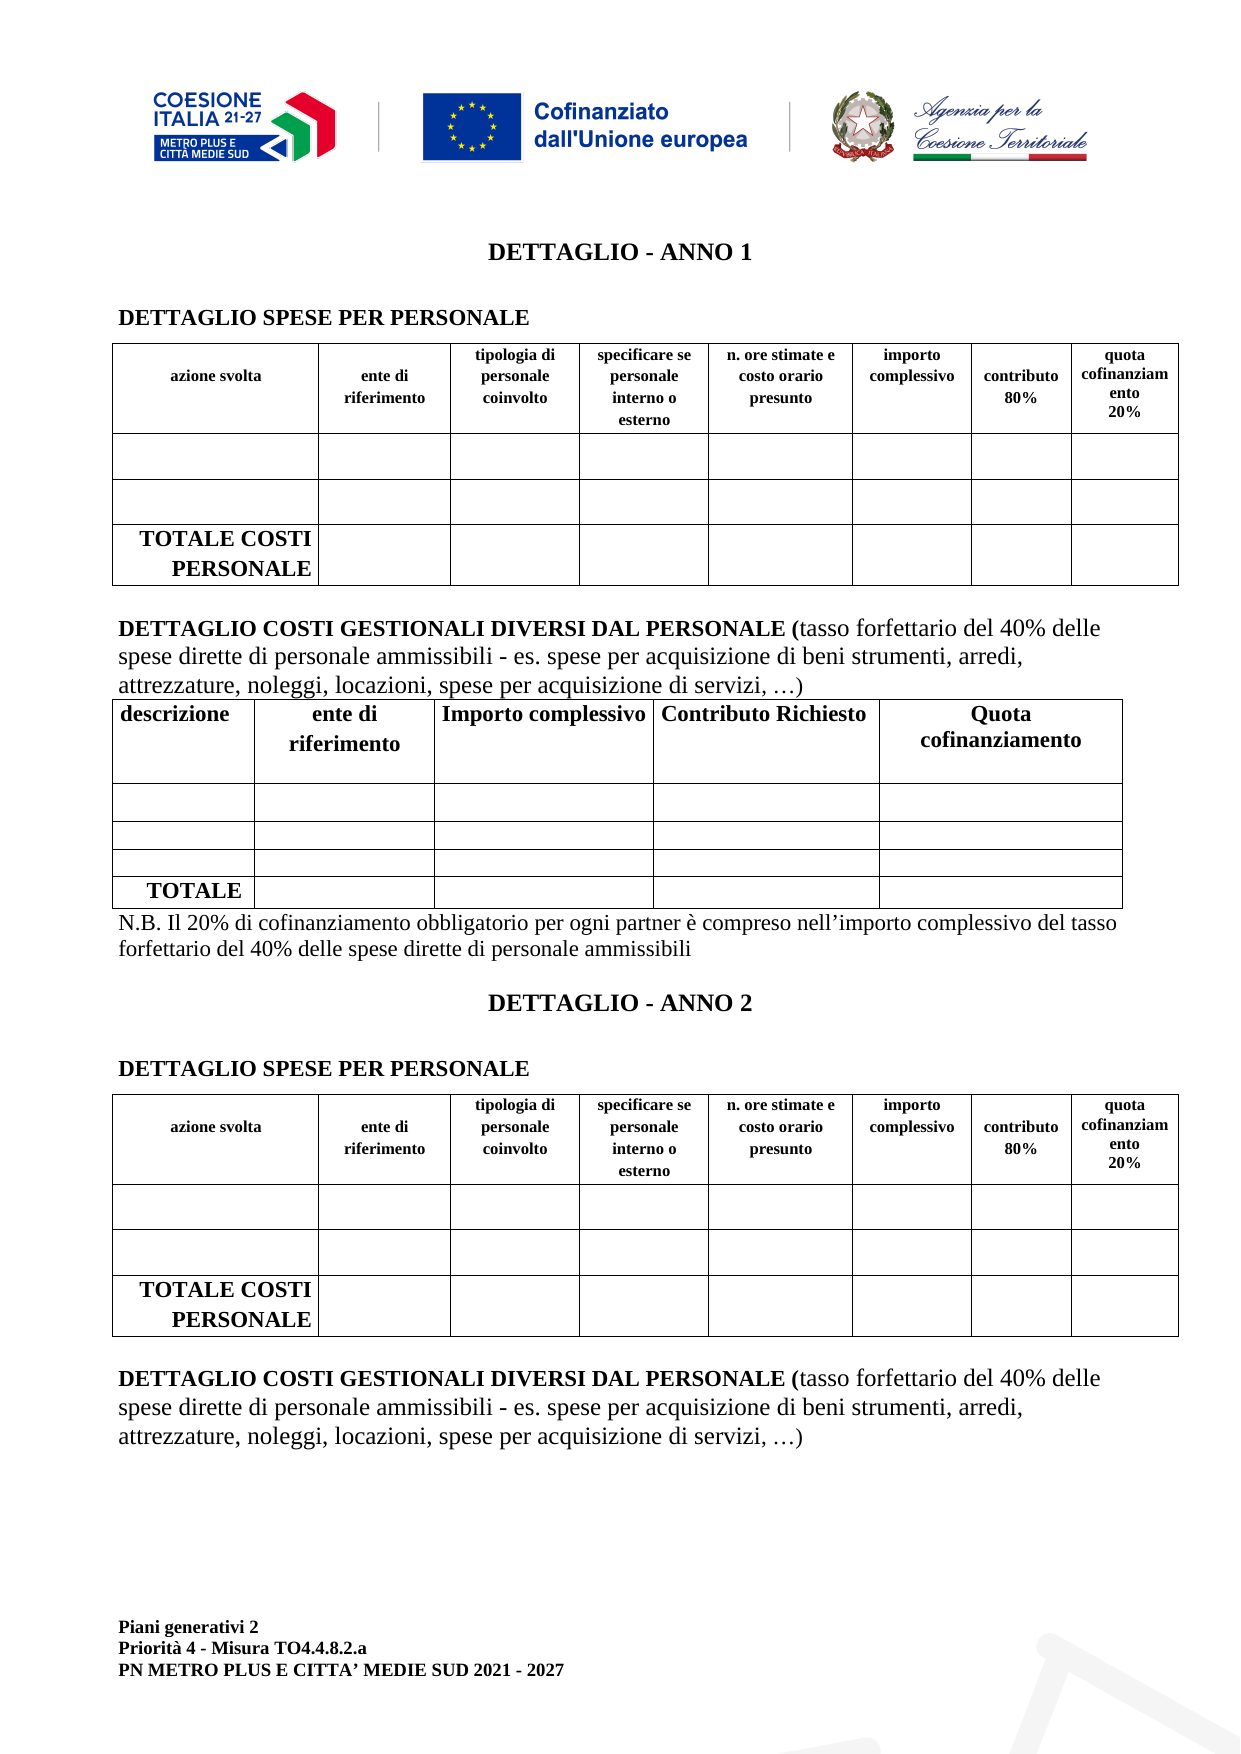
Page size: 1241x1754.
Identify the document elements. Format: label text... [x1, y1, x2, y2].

text DETTAGLIO SPESE PER PERSONALE [118, 304, 1122, 331]
table_header Quota cofinanziamento [880, 700, 1122, 783]
table_cell [451, 480, 579, 524]
table_header contributo 80% [972, 344, 1071, 433]
table_header azione svolta [113, 1095, 318, 1184]
table_cell [1072, 1185, 1178, 1229]
table_cell [580, 1276, 708, 1336]
table_header azione svolta [113, 344, 318, 433]
table_cell [1072, 525, 1178, 585]
table_cell [709, 525, 852, 585]
table_cell [113, 850, 254, 876]
text DETTAGLIO COSTI GESTIONALI DIVERSI DAL PERSONALE (tasso forfettario del 40% delle spese dirette di personale ammissibili - es. spese per acquisizione di beni strumenti, arredi, attrezzature, noleggi, locazioni, spese per acquisizione di servizi, …) [118, 613, 1122, 699]
table_cell [972, 525, 1071, 585]
table_cell [451, 525, 579, 585]
text DETTAGLIO SPESE PER PERSONALE [118, 1055, 1122, 1082]
table_cell TOTALE COSTI PERSONALE [113, 1276, 318, 1336]
table_cell [880, 822, 1122, 849]
table_cell [709, 434, 852, 478]
table_cell [709, 1185, 852, 1229]
table_header tipologia di personale coinvolto [451, 1095, 579, 1184]
table_header Contributo Richiesto [654, 700, 879, 783]
text DETTAGLIO - ANNO 2 [118, 988, 1122, 1016]
picture [0, 1615, 1241, 1754]
text DETTAGLIO - ANNO 1 [118, 237, 1122, 266]
table_header tipologia di personale coinvolto [451, 344, 579, 433]
table_cell [113, 1185, 318, 1229]
table_cell [319, 525, 450, 585]
table_cell [319, 434, 450, 478]
table_cell [1072, 434, 1178, 478]
table_cell [319, 480, 450, 524]
table_cell [435, 822, 653, 849]
table_cell [654, 784, 879, 821]
table_cell [435, 784, 653, 821]
table_cell [255, 784, 434, 821]
table_cell [972, 1230, 1071, 1275]
table_cell [853, 480, 971, 524]
table_cell [1072, 480, 1178, 524]
text N.B. Il 20% di cofinanziamento obbligatorio per ogni partner è compreso nell’importo complessivo del tasso forfettario del 40% delle spese dirette di personale ammissibili [118, 909, 1122, 961]
table_cell [580, 525, 708, 585]
table_cell [654, 877, 879, 907]
table_cell [451, 434, 579, 478]
table_cell [113, 822, 254, 849]
table_cell [853, 525, 971, 585]
table_header ente di riferimento [319, 344, 450, 433]
table_cell [255, 822, 434, 849]
table_cell [113, 480, 318, 524]
table_cell [580, 1230, 708, 1275]
table_cell [319, 1230, 450, 1275]
table_cell [451, 1230, 579, 1275]
table_cell [580, 1185, 708, 1229]
table_cell [113, 1230, 318, 1275]
table_cell [1072, 1276, 1178, 1336]
table_header ente di riferimento [255, 700, 434, 783]
picture [118, 73, 1123, 180]
table_cell [435, 877, 653, 907]
table_cell [113, 434, 318, 478]
table_cell [319, 1276, 450, 1336]
table_cell [654, 822, 879, 849]
table_cell [255, 850, 434, 876]
table_cell [451, 1185, 579, 1229]
text DETTAGLIO COSTI GESTIONALI DIVERSI DAL PERSONALE (tasso forfettario del 40% delle spese dirette di personale ammissibili - es. spese per acquisizione di beni strumenti, arredi, attrezzature, noleggi, locazioni, spese per acquisizione di servizi, …) [118, 1363, 1122, 1450]
table_cell [435, 850, 653, 876]
table_cell [853, 1230, 971, 1275]
table_header Importo complessivo [435, 700, 653, 783]
table_header quota cofinanziamento 20% [1072, 344, 1178, 433]
table_cell [853, 434, 971, 478]
table_cell [880, 877, 1122, 907]
table_cell [853, 1185, 971, 1229]
table_header importo complessivo [853, 1095, 971, 1184]
table_header contributo 80% [972, 1095, 1071, 1184]
table_cell [580, 480, 708, 524]
table_cell TOTALE [113, 877, 254, 907]
table_cell [451, 1276, 579, 1336]
table_cell [972, 434, 1071, 478]
table_cell [580, 434, 708, 478]
table_header ente di riferimento [319, 1095, 450, 1184]
table_header n. ore stimate e costo orario presunto [709, 1095, 852, 1184]
table_header descrizione [113, 700, 254, 783]
table_cell [113, 784, 254, 821]
table_cell TOTALE COSTI PERSONALE [113, 525, 318, 585]
table_header specificare se personale interno o esterno [580, 344, 708, 433]
table_cell [1072, 1230, 1178, 1275]
table_cell [709, 1276, 852, 1336]
table_header specificare se personale interno o esterno [580, 1095, 708, 1184]
table_cell [972, 1276, 1071, 1336]
table_cell [709, 480, 852, 524]
table_header importo complessivo [853, 344, 971, 433]
table_cell [319, 1185, 450, 1229]
table_header n. ore stimate e costo orario presunto [709, 344, 852, 433]
table_cell [880, 784, 1122, 821]
table_cell [255, 877, 434, 907]
table_header quota cofinanziamento 20% [1072, 1095, 1178, 1184]
table_cell [972, 1185, 1071, 1229]
table_cell [853, 1276, 971, 1336]
table_cell [880, 850, 1122, 876]
table_cell [972, 480, 1071, 524]
table_cell [654, 850, 879, 876]
table_cell [709, 1230, 852, 1275]
